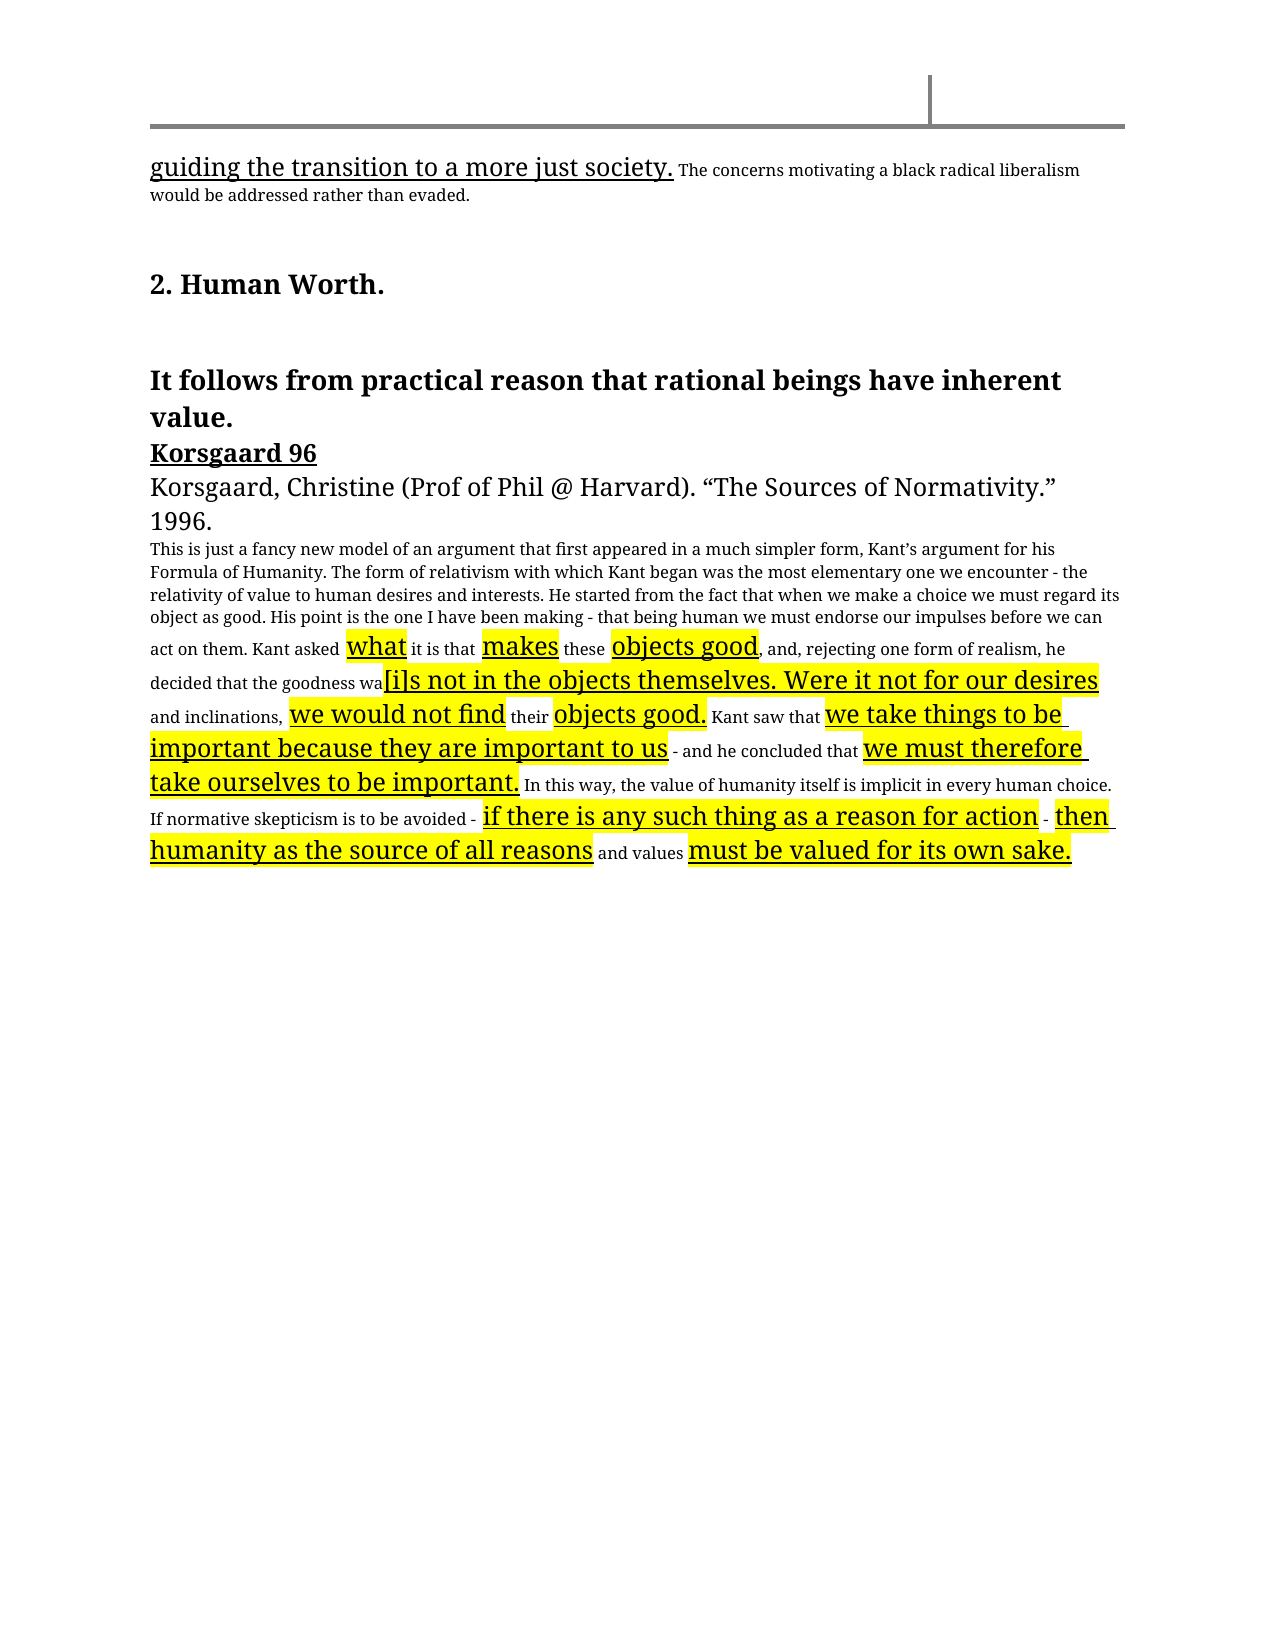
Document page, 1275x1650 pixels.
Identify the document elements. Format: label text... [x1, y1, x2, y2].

text Korsgaard, Christine (Prof of Phil @ Harvard). “The Sources of Normativity.” 1996. [150, 469, 1125, 538]
subtitle 2. Human Worth. [150, 266, 1125, 303]
text This is just a fancy new model of an argument that first appeared in a much simpler form, Kant’s argument for his Formula of Humanity. The form of relativism with which Kant began was the most elementary one we encounter - the relativity of value to human desires and interests. He started from the fact that when we make a choice we must regard its object as good. His point is the one I have been making - that being human we must endorse our impulses before we can act on them. Kant asked what it is that makes these objects good, and, rejecting one form of realism, he decided that the goodness wa[i]s not in the objects themselves. Were it not for our desires and inclinations, we would not find their objects good. Kant saw that we take things to be important because they are important to us - and he concluded that we must therefore take ourselves to be important. In this way, the value of humanity itself is implicit in every human choice. If normative skepticism is to be avoided - if there is any such thing as a reason for action - then humanity as the source of all reasons and values must be valued for its own sake. [150, 538, 1125, 867]
text Korsgaard 96 [150, 436, 1125, 469]
subtitle It follows from practical reason that rational beings have inherent value. [150, 362, 1125, 436]
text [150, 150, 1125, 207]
